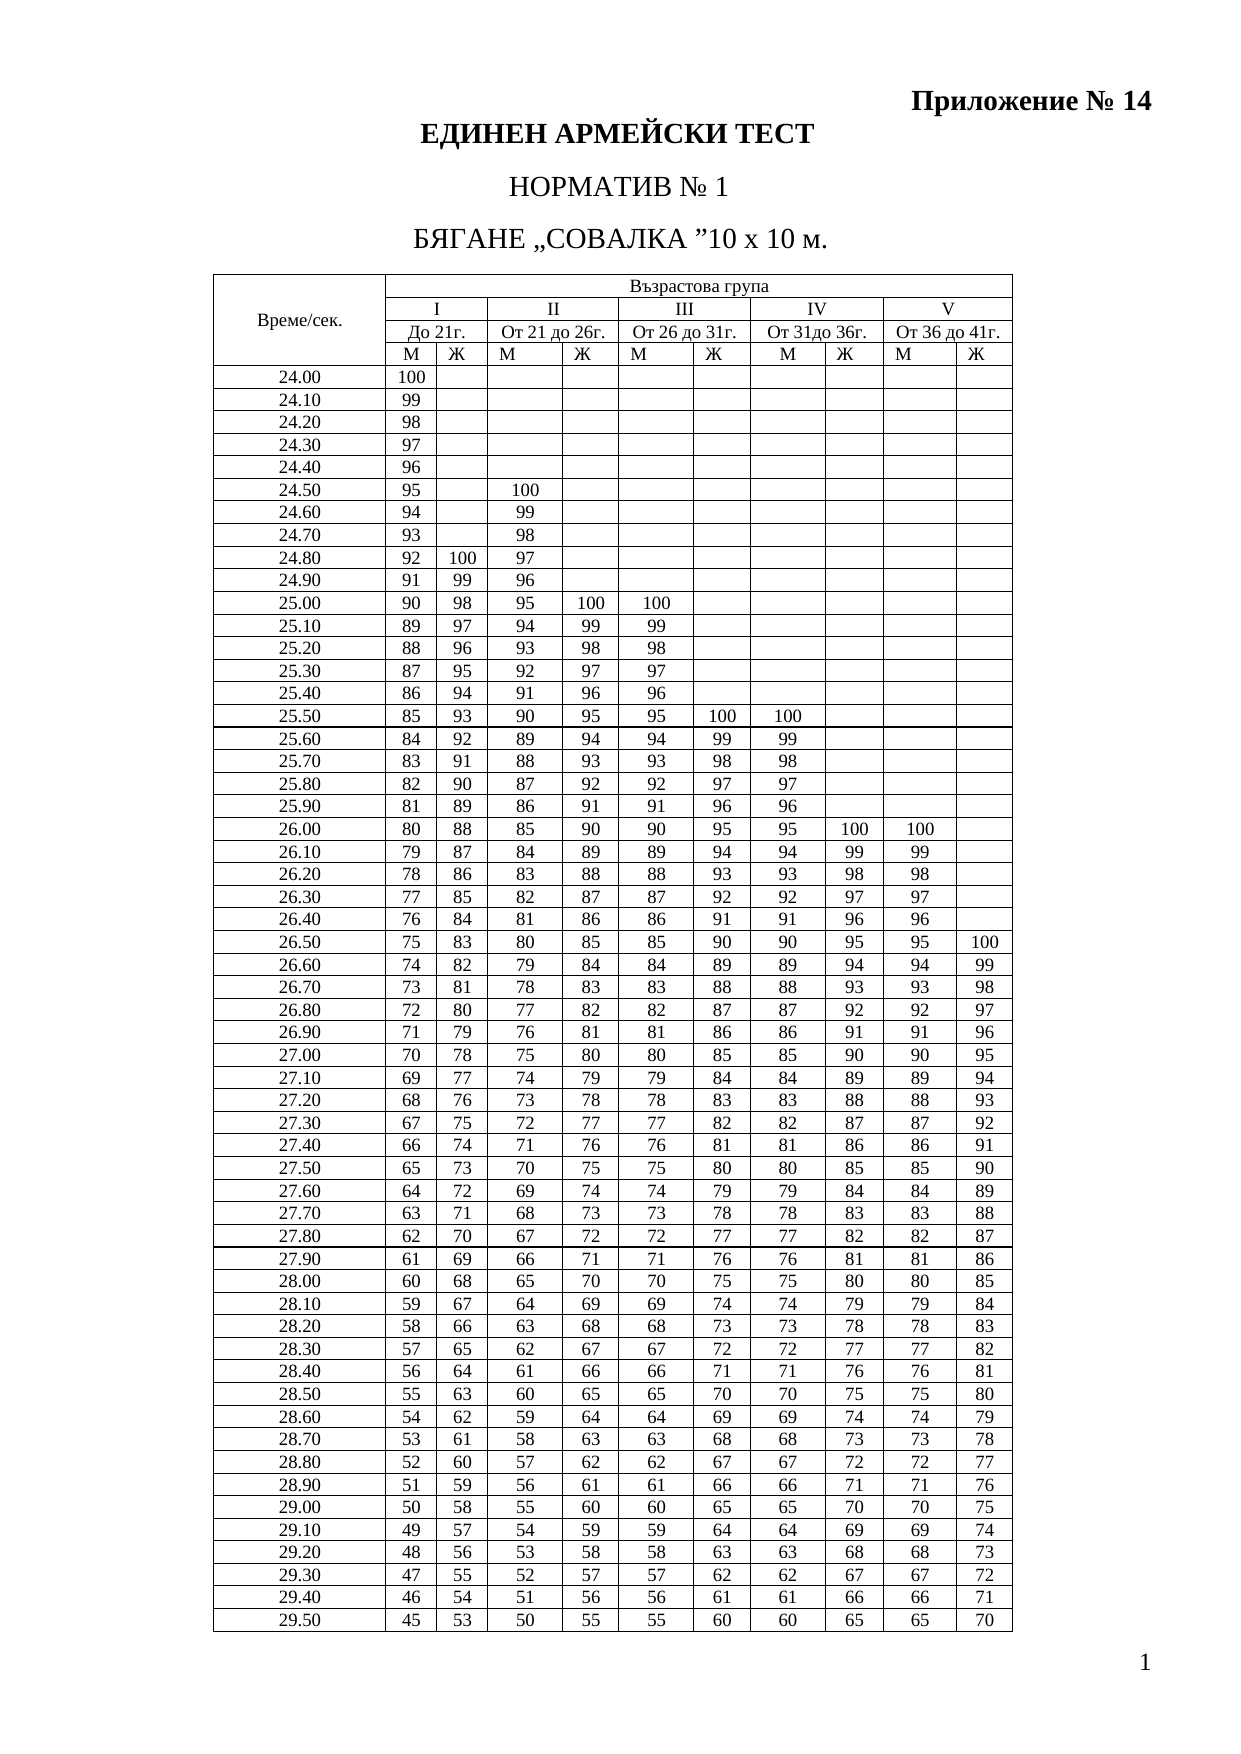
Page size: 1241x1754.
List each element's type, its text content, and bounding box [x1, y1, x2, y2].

table_cell 59 [488, 1406, 562, 1427]
table_cell 64 [751, 1519, 825, 1540]
table_cell [563, 547, 618, 568]
table_cell 76 [751, 1248, 825, 1269]
table_cell 58 [437, 1496, 487, 1518]
table_cell 67 [563, 1338, 618, 1359]
table_cell 68 [488, 1202, 562, 1224]
table_cell До 21г. [386, 321, 487, 342]
table_cell 92 [619, 773, 693, 794]
table_cell 88 [826, 1089, 883, 1111]
table_cell 91 [437, 750, 487, 772]
table_cell 93 [488, 637, 562, 659]
table_cell 69 [563, 1293, 618, 1314]
table_cell [957, 705, 1012, 726]
table_cell [488, 389, 562, 410]
table_cell 57 [386, 1338, 436, 1359]
table_cell 69 [694, 1406, 750, 1427]
table_header Време/сек. [214, 275, 385, 365]
table_cell 91 [694, 908, 750, 930]
table_cell 46 [386, 1586, 436, 1608]
table_cell 26.10 [214, 841, 385, 862]
table_cell 87 [386, 660, 436, 681]
table_cell 63 [694, 1541, 750, 1563]
table_cell [437, 434, 487, 455]
table_cell II [488, 298, 618, 319]
table_cell 75 [957, 1496, 1012, 1518]
table_cell 83 [386, 750, 436, 772]
table_cell 90 [884, 1044, 956, 1066]
table_cell 89 [386, 615, 436, 636]
table_cell 77 [751, 1225, 825, 1246]
table_cell 65 [751, 1496, 825, 1518]
table_cell Ж [563, 343, 618, 365]
table_cell [826, 547, 883, 568]
table_cell 77 [619, 1112, 693, 1133]
table_cell 48 [386, 1541, 436, 1563]
table_cell 24.60 [214, 501, 385, 523]
table_cell 85 [826, 1157, 883, 1178]
table_cell [957, 615, 1012, 636]
table_cell [694, 411, 750, 433]
table_cell 68 [694, 1428, 750, 1450]
table_cell 93 [563, 750, 618, 772]
table_cell [957, 750, 1012, 772]
table_cell 99 [488, 501, 562, 523]
table_cell [563, 569, 618, 591]
table_cell 92 [488, 660, 562, 681]
table_cell 74 [437, 1134, 487, 1156]
table_cell [694, 479, 750, 500]
table_cell 76 [957, 1474, 1012, 1495]
table_cell 66 [826, 1586, 883, 1608]
table_cell 81 [694, 1134, 750, 1156]
table_cell 73 [884, 1428, 956, 1450]
table_cell [751, 501, 825, 523]
table_cell 25.90 [214, 795, 385, 817]
table_cell 81 [619, 1021, 693, 1043]
table_cell 66 [884, 1586, 956, 1608]
table_cell 77 [694, 1225, 750, 1246]
table_cell [437, 501, 487, 523]
table_cell [884, 501, 956, 523]
table_cell 86 [694, 1021, 750, 1043]
table_cell I [386, 298, 487, 319]
table_cell 25.20 [214, 637, 385, 659]
table_cell 79 [884, 1293, 956, 1314]
table_cell 70 [619, 1270, 693, 1292]
table_cell [884, 615, 956, 636]
table_cell 60 [386, 1270, 436, 1292]
table_cell 99 [563, 615, 618, 636]
table_cell 92 [826, 999, 883, 1020]
table_cell 59 [619, 1519, 693, 1540]
table_cell 89 [437, 795, 487, 817]
table_cell [751, 389, 825, 410]
table_cell 60 [437, 1451, 487, 1472]
table_cell 85 [563, 931, 618, 952]
table_cell 76 [563, 1134, 618, 1156]
table_cell 89 [884, 1067, 956, 1088]
table_cell 64 [386, 1180, 436, 1201]
table_cell 72 [437, 1180, 487, 1201]
table_cell [694, 637, 750, 659]
table_cell 72 [619, 1225, 693, 1246]
table_cell 59 [437, 1474, 487, 1495]
table_cell 56 [619, 1586, 693, 1608]
table_cell 83 [437, 931, 487, 952]
table_cell [884, 547, 956, 568]
table_cell [884, 456, 956, 478]
table_cell 71 [957, 1586, 1012, 1608]
table_cell 84 [694, 1067, 750, 1088]
table_cell 27.20 [214, 1089, 385, 1111]
table_cell 70 [563, 1270, 618, 1292]
table_cell [619, 524, 693, 546]
table_cell 75 [694, 1270, 750, 1292]
table_cell 27.00 [214, 1044, 385, 1066]
table_cell 82 [751, 1112, 825, 1133]
table_cell 75 [826, 1383, 883, 1404]
table_cell 79 [563, 1067, 618, 1088]
table_cell 92 [437, 728, 487, 749]
table_cell 86 [826, 1134, 883, 1156]
table_cell 67 [386, 1112, 436, 1133]
table_cell 95 [694, 818, 750, 839]
table_cell 94 [619, 728, 693, 749]
table_cell 24.40 [214, 456, 385, 478]
table_cell 80 [386, 818, 436, 839]
table_cell 100 [751, 705, 825, 726]
table_cell 58 [386, 1315, 436, 1337]
table_cell [563, 501, 618, 523]
table_cell 71 [826, 1474, 883, 1495]
table_cell 71 [437, 1202, 487, 1224]
table_cell 27.40 [214, 1134, 385, 1156]
table_cell [884, 682, 956, 704]
table_cell 75 [488, 1044, 562, 1066]
table_cell 75 [619, 1157, 693, 1178]
text ЕДИНЕН АРМЕЙСКИ ТЕСТ [310, 116, 1152, 150]
table_cell [957, 863, 1012, 885]
table_cell V [884, 298, 1012, 319]
table_cell 26.40 [214, 908, 385, 930]
table_cell От 21 до 26г. [488, 321, 618, 342]
table_cell [957, 569, 1012, 591]
table_cell 57 [488, 1451, 562, 1472]
table_cell 27.60 [214, 1180, 385, 1201]
table_cell 78 [619, 1089, 693, 1111]
table_cell [957, 434, 1012, 455]
table_cell 63 [563, 1428, 618, 1450]
table_cell 25.00 [214, 592, 385, 613]
table_cell [957, 592, 1012, 613]
table_cell Ж [694, 343, 750, 365]
table_cell [619, 569, 693, 591]
table_cell 81 [386, 795, 436, 817]
table_cell 88 [619, 863, 693, 885]
table_cell 69 [386, 1067, 436, 1088]
table_cell 88 [884, 1089, 956, 1111]
table_cell 65 [884, 1609, 956, 1631]
table_cell [694, 615, 750, 636]
table_cell [826, 750, 883, 772]
table_cell 68 [563, 1315, 618, 1337]
table_cell [751, 660, 825, 681]
table_cell 73 [826, 1428, 883, 1450]
table_cell 47 [386, 1564, 436, 1585]
table_cell 80 [957, 1383, 1012, 1404]
table_cell [437, 411, 487, 433]
table_cell 96 [694, 795, 750, 817]
table_cell 82 [386, 773, 436, 794]
table_cell 99 [386, 389, 436, 410]
table_cell [826, 592, 883, 613]
table_cell 76 [826, 1360, 883, 1382]
table_cell 86 [488, 795, 562, 817]
table_cell М [386, 343, 436, 365]
table_cell 88 [694, 976, 750, 998]
table_cell 62 [751, 1564, 825, 1585]
table_cell 95 [437, 660, 487, 681]
table_cell [884, 773, 956, 794]
table_cell 74 [957, 1519, 1012, 1540]
table_cell 71 [619, 1248, 693, 1269]
table_cell 24.90 [214, 569, 385, 591]
table_cell 91 [386, 569, 436, 591]
table_cell 65 [826, 1609, 883, 1631]
table_cell 83 [884, 1202, 956, 1224]
table_cell 80 [619, 1044, 693, 1066]
table_cell 80 [563, 1044, 618, 1066]
table_cell 27.10 [214, 1067, 385, 1088]
table_cell 81 [437, 976, 487, 998]
table_cell 74 [488, 1067, 562, 1088]
table_cell 88 [563, 863, 618, 885]
table_cell 72 [694, 1338, 750, 1359]
table_cell 86 [386, 682, 436, 704]
table_cell 92 [884, 999, 956, 1020]
table_cell 80 [437, 999, 487, 1020]
table_cell 29.40 [214, 1586, 385, 1608]
table_cell [826, 524, 883, 546]
table_cell 91 [619, 795, 693, 817]
table_cell 68 [619, 1315, 693, 1337]
table_cell 79 [694, 1180, 750, 1201]
table_cell 29.20 [214, 1541, 385, 1563]
table_cell 67 [884, 1564, 956, 1585]
table_cell 86 [751, 1021, 825, 1043]
table_cell 86 [884, 1134, 956, 1156]
table_cell 26.60 [214, 954, 385, 975]
table_cell 79 [826, 1293, 883, 1314]
table_cell [694, 682, 750, 704]
table_cell 98 [386, 411, 436, 433]
table_cell 84 [751, 1067, 825, 1088]
table_cell 95 [751, 818, 825, 839]
table_cell [751, 682, 825, 704]
table_cell 66 [694, 1474, 750, 1495]
table_cell [563, 389, 618, 410]
table_cell [751, 434, 825, 455]
table_cell [488, 411, 562, 433]
text БЯГАНЕ „СОВАЛКА ”10 х 10 м. [310, 222, 1152, 255]
table_cell [694, 592, 750, 613]
table_cell 26.20 [214, 863, 385, 885]
table_cell 78 [563, 1089, 618, 1111]
table_cell [751, 456, 825, 478]
table_cell 67 [826, 1564, 883, 1585]
table_cell 87 [694, 999, 750, 1020]
table_cell [957, 456, 1012, 478]
table_cell 27.50 [214, 1157, 385, 1178]
table_cell 68 [751, 1428, 825, 1450]
table_cell [751, 547, 825, 568]
table_cell 76 [386, 908, 436, 930]
table_cell [619, 479, 693, 500]
table_cell 60 [751, 1609, 825, 1631]
table_cell 27.30 [214, 1112, 385, 1133]
table_cell 87 [488, 773, 562, 794]
table_cell 63 [437, 1383, 487, 1404]
table_cell 83 [751, 1089, 825, 1111]
table_cell 29.10 [214, 1519, 385, 1540]
table_cell 94 [437, 682, 487, 704]
table_cell 88 [957, 1202, 1012, 1224]
table_cell 73 [751, 1315, 825, 1337]
table_cell III [619, 298, 750, 319]
table_cell 27.70 [214, 1202, 385, 1224]
table_cell [957, 411, 1012, 433]
table_cell 94 [751, 841, 825, 862]
table_cell 84 [826, 1180, 883, 1201]
table_cell 97 [386, 434, 436, 455]
table_cell [957, 841, 1012, 862]
table_cell 52 [488, 1564, 562, 1585]
table_cell 68 [826, 1541, 883, 1563]
table_cell 90 [488, 705, 562, 726]
table_cell 76 [619, 1134, 693, 1156]
table_cell 69 [437, 1248, 487, 1269]
table_cell 62 [437, 1406, 487, 1427]
table_cell 25.30 [214, 660, 385, 681]
table_cell 66 [563, 1360, 618, 1382]
table_cell 88 [437, 818, 487, 839]
table_cell 89 [488, 728, 562, 749]
table_cell 65 [694, 1496, 750, 1518]
table_cell [563, 366, 618, 387]
table_cell М [751, 343, 825, 365]
table_cell 65 [619, 1383, 693, 1404]
table_cell [619, 411, 693, 433]
table_cell 100 [437, 547, 487, 568]
table_cell 84 [488, 841, 562, 862]
table_cell 62 [694, 1564, 750, 1585]
table_cell [694, 547, 750, 568]
table_cell 72 [826, 1451, 883, 1472]
table_cell 61 [437, 1428, 487, 1450]
table_cell 59 [386, 1293, 436, 1314]
table_cell От 31до 36г. [751, 321, 883, 342]
table_cell 66 [619, 1360, 693, 1382]
table_cell 90 [386, 592, 436, 613]
table_cell 57 [619, 1564, 693, 1585]
table_cell [694, 569, 750, 591]
table_cell 67 [619, 1338, 693, 1359]
table_cell 67 [751, 1451, 825, 1472]
table_cell IV [751, 298, 883, 319]
table_cell 91 [563, 795, 618, 817]
table_cell 87 [563, 886, 618, 907]
table_cell 68 [437, 1270, 487, 1292]
table_cell 82 [437, 954, 487, 975]
table_cell 98 [437, 592, 487, 613]
table_cell [619, 366, 693, 387]
table_cell 28.00 [214, 1270, 385, 1292]
table_cell 83 [957, 1315, 1012, 1337]
table_cell 53 [488, 1541, 562, 1563]
table_cell 97 [957, 999, 1012, 1020]
table_cell 81 [957, 1360, 1012, 1382]
table_cell 97 [884, 886, 956, 907]
table_cell От 26 до 31г. [619, 321, 750, 342]
table_cell 26.30 [214, 886, 385, 907]
table_cell 77 [437, 1067, 487, 1088]
table_cell 66 [751, 1474, 825, 1495]
table_cell 96 [386, 456, 436, 478]
table_cell М [619, 343, 693, 365]
table_cell [957, 886, 1012, 907]
table_cell [826, 389, 883, 410]
table_cell 95 [884, 931, 956, 952]
table_cell 62 [619, 1451, 693, 1472]
table_cell 98 [826, 863, 883, 885]
table_cell 25.40 [214, 682, 385, 704]
table_cell 29.00 [214, 1496, 385, 1518]
table_cell 84 [386, 728, 436, 749]
table_cell 60 [488, 1383, 562, 1404]
table_cell [751, 637, 825, 659]
table_cell [694, 389, 750, 410]
table_cell [826, 569, 883, 591]
table_cell 87 [619, 886, 693, 907]
table_cell 94 [826, 954, 883, 975]
table_cell [957, 682, 1012, 704]
table_cell [826, 660, 883, 681]
table_cell 84 [437, 908, 487, 930]
table_cell [884, 592, 956, 613]
table_cell 73 [619, 1202, 693, 1224]
table_cell 90 [437, 773, 487, 794]
table_cell 88 [488, 750, 562, 772]
table_cell 83 [488, 863, 562, 885]
table_cell 78 [751, 1202, 825, 1224]
table_cell [826, 411, 883, 433]
table_cell 57 [437, 1519, 487, 1540]
table_cell 85 [884, 1157, 956, 1178]
table_cell [694, 456, 750, 478]
table_cell 85 [957, 1270, 1012, 1292]
table_cell 90 [957, 1157, 1012, 1178]
table_cell 98 [488, 524, 562, 546]
table_cell 70 [957, 1609, 1012, 1631]
table_cell 96 [957, 1021, 1012, 1043]
table_cell 61 [563, 1474, 618, 1495]
table_cell [437, 389, 487, 410]
table_cell 24.30 [214, 434, 385, 455]
table_cell 95 [957, 1044, 1012, 1066]
table_cell 73 [563, 1202, 618, 1224]
table_cell 95 [826, 931, 883, 952]
table_cell 89 [826, 1067, 883, 1088]
table_cell 66 [437, 1315, 487, 1337]
table_cell [751, 479, 825, 500]
table_cell 71 [694, 1360, 750, 1382]
table_cell [826, 795, 883, 817]
table_cell 65 [563, 1383, 618, 1404]
table_cell [884, 569, 956, 591]
table_cell [694, 366, 750, 387]
table_cell 98 [619, 637, 693, 659]
table_cell 75 [751, 1270, 825, 1292]
table_cell 81 [884, 1248, 956, 1269]
table_cell 97 [694, 773, 750, 794]
table_cell 61 [386, 1248, 436, 1269]
table_cell 92 [563, 773, 618, 794]
table_cell Ж [437, 343, 487, 365]
table_cell [884, 660, 956, 681]
table_cell 73 [957, 1541, 1012, 1563]
table_cell 81 [563, 1021, 618, 1043]
table_cell 55 [563, 1609, 618, 1631]
table_cell [563, 411, 618, 433]
table_cell 92 [957, 1112, 1012, 1133]
table_cell 25.80 [214, 773, 385, 794]
table_cell 78 [884, 1315, 956, 1337]
table_cell 51 [488, 1586, 562, 1608]
table_cell [957, 524, 1012, 546]
table_cell 51 [386, 1474, 436, 1495]
table_cell 95 [386, 479, 436, 500]
table_cell 54 [488, 1519, 562, 1540]
table_cell [884, 705, 956, 726]
table_cell 85 [751, 1044, 825, 1066]
table_cell 79 [751, 1180, 825, 1201]
table_cell 70 [694, 1383, 750, 1404]
table_cell [694, 501, 750, 523]
table_cell 96 [751, 795, 825, 817]
table_cell 72 [957, 1564, 1012, 1585]
table_cell 69 [619, 1293, 693, 1314]
table_cell 78 [386, 863, 436, 885]
table_cell 73 [694, 1315, 750, 1337]
table_cell 78 [826, 1315, 883, 1337]
table_cell 60 [563, 1496, 618, 1518]
table_cell 93 [386, 524, 436, 546]
table_cell [826, 682, 883, 704]
table_cell 98 [694, 750, 750, 772]
table_cell 100 [619, 592, 693, 613]
table_cell [619, 501, 693, 523]
table_cell 76 [884, 1360, 956, 1382]
table_cell 45 [386, 1609, 436, 1631]
table_cell 94 [884, 954, 956, 975]
table_cell [957, 479, 1012, 500]
table_cell 25.60 [214, 728, 385, 749]
table_cell 24.00 [214, 366, 385, 387]
table_cell 71 [563, 1248, 618, 1269]
table_cell 70 [488, 1157, 562, 1178]
table_cell [563, 456, 618, 478]
table_cell 26.80 [214, 999, 385, 1020]
table_cell 28.30 [214, 1338, 385, 1359]
table_cell 64 [437, 1360, 487, 1382]
table_cell 60 [619, 1496, 693, 1518]
table_cell [884, 479, 956, 500]
table_cell 70 [884, 1496, 956, 1518]
table_cell 80 [751, 1157, 825, 1178]
table_cell 85 [437, 886, 487, 907]
table_cell 64 [619, 1406, 693, 1427]
table_cell 52 [386, 1451, 436, 1472]
table_cell 85 [488, 818, 562, 839]
table_cell 93 [884, 976, 956, 998]
table_cell [884, 728, 956, 749]
table_cell 67 [694, 1451, 750, 1472]
table_cell 94 [957, 1067, 1012, 1088]
table_cell [957, 637, 1012, 659]
table_cell 78 [488, 976, 562, 998]
table_cell 93 [751, 863, 825, 885]
table_cell 93 [826, 976, 883, 998]
table_cell 61 [694, 1586, 750, 1608]
table_cell 95 [488, 592, 562, 613]
table_cell 81 [826, 1248, 883, 1269]
table_cell 93 [694, 863, 750, 885]
table_cell 99 [884, 841, 956, 862]
table_cell 24.10 [214, 389, 385, 410]
table_cell [884, 366, 956, 387]
table_cell 96 [884, 908, 956, 930]
table_cell [619, 456, 693, 478]
table_cell [957, 501, 1012, 523]
table_cell 49 [386, 1519, 436, 1540]
table_cell [619, 434, 693, 455]
table_cell 28.80 [214, 1451, 385, 1472]
table_cell 77 [826, 1338, 883, 1359]
table_cell 87 [751, 999, 825, 1020]
table_cell 69 [488, 1180, 562, 1201]
table_cell [488, 434, 562, 455]
table_cell 85 [386, 705, 436, 726]
table_cell [437, 479, 487, 500]
table_cell [751, 615, 825, 636]
table_cell 53 [437, 1609, 487, 1631]
table_cell 28.40 [214, 1360, 385, 1382]
table_cell 82 [563, 999, 618, 1020]
table_cell 95 [563, 705, 618, 726]
table_cell 68 [884, 1541, 956, 1563]
table_cell [957, 660, 1012, 681]
table_cell 74 [619, 1180, 693, 1201]
table_cell 100 [826, 818, 883, 839]
table_cell [619, 547, 693, 568]
table_cell [437, 456, 487, 478]
table_cell 65 [488, 1270, 562, 1292]
table_cell [884, 795, 956, 817]
table_cell [751, 524, 825, 546]
table_cell 59 [563, 1519, 618, 1540]
table_cell 98 [957, 976, 1012, 998]
table_cell 26.00 [214, 818, 385, 839]
table_cell 69 [751, 1406, 825, 1427]
table_cell [884, 389, 956, 410]
table_cell 28.50 [214, 1383, 385, 1404]
table_cell 76 [437, 1089, 487, 1111]
table_cell 98 [751, 750, 825, 772]
table_cell 76 [694, 1248, 750, 1269]
table_cell 28.70 [214, 1428, 385, 1450]
table_cell 99 [619, 615, 693, 636]
table_cell 96 [488, 569, 562, 591]
table_cell 85 [694, 1044, 750, 1066]
table_cell [694, 434, 750, 455]
table_cell 82 [957, 1338, 1012, 1359]
table_cell 71 [884, 1474, 956, 1495]
table_cell 84 [884, 1180, 956, 1201]
table_cell 83 [826, 1202, 883, 1224]
table_cell 93 [957, 1089, 1012, 1111]
table_cell 29.30 [214, 1564, 385, 1585]
table_cell 79 [619, 1067, 693, 1088]
table_cell [957, 908, 1012, 930]
table_cell 100 [563, 592, 618, 613]
table_cell 25.10 [214, 615, 385, 636]
table_cell 87 [957, 1225, 1012, 1246]
table_cell 56 [386, 1360, 436, 1382]
table_cell 80 [826, 1270, 883, 1292]
table_cell 91 [884, 1021, 956, 1043]
table_cell 96 [619, 682, 693, 704]
table_cell 72 [488, 1112, 562, 1133]
table_cell 90 [694, 931, 750, 952]
table_cell 74 [694, 1293, 750, 1314]
table_cell 91 [957, 1134, 1012, 1156]
table_cell [957, 795, 1012, 817]
table_cell 84 [619, 954, 693, 975]
table_cell 82 [826, 1225, 883, 1246]
table_cell 56 [488, 1474, 562, 1495]
table_cell 74 [386, 954, 436, 975]
table_cell 100 [694, 705, 750, 726]
table_cell 81 [488, 908, 562, 930]
table_cell 94 [563, 728, 618, 749]
table_cell 92 [694, 886, 750, 907]
table_cell 92 [751, 886, 825, 907]
table_cell 75 [563, 1157, 618, 1178]
table_cell [694, 524, 750, 546]
table_cell 67 [437, 1293, 487, 1314]
table_cell 28.60 [214, 1406, 385, 1427]
table_cell [826, 615, 883, 636]
table_cell 82 [694, 1112, 750, 1133]
table_cell 28.10 [214, 1293, 385, 1314]
table_cell [957, 818, 1012, 839]
table_cell 91 [751, 908, 825, 930]
table_cell 83 [563, 976, 618, 998]
table_cell 93 [437, 705, 487, 726]
table_cell 72 [751, 1338, 825, 1359]
table_cell [826, 637, 883, 659]
table_cell 89 [751, 954, 825, 975]
table_cell [563, 524, 618, 546]
table_cell 26.70 [214, 976, 385, 998]
table_cell 55 [386, 1383, 436, 1404]
table_cell 50 [488, 1609, 562, 1631]
table_cell 90 [563, 818, 618, 839]
table_cell 64 [694, 1519, 750, 1540]
table_cell 83 [694, 1089, 750, 1111]
table_cell [694, 660, 750, 681]
table_cell 61 [488, 1360, 562, 1382]
table_cell 74 [884, 1406, 956, 1427]
table_cell 25.50 [214, 705, 385, 726]
table_cell [751, 411, 825, 433]
table_cell 97 [563, 660, 618, 681]
table_cell 56 [437, 1541, 487, 1563]
table_cell 29.50 [214, 1609, 385, 1631]
table_cell 27.80 [214, 1225, 385, 1246]
table_cell 70 [437, 1225, 487, 1246]
table_cell 90 [751, 931, 825, 952]
table_cell 87 [826, 1112, 883, 1133]
table_cell 77 [957, 1451, 1012, 1472]
table_cell [488, 456, 562, 478]
table_cell 57 [563, 1564, 618, 1585]
table_cell 76 [488, 1021, 562, 1043]
table_cell 79 [437, 1021, 487, 1043]
table_cell 72 [884, 1451, 956, 1472]
table_cell 94 [488, 615, 562, 636]
table_cell 94 [694, 841, 750, 862]
table_cell 72 [563, 1225, 618, 1246]
table_cell 81 [751, 1134, 825, 1156]
table_cell 69 [884, 1519, 956, 1540]
table_cell От 36 до 41г. [884, 321, 1012, 342]
table_cell 100 [957, 931, 1012, 952]
table_cell 88 [751, 976, 825, 998]
table_cell [563, 434, 618, 455]
table_cell 24.70 [214, 524, 385, 546]
table_cell [826, 773, 883, 794]
table_cell 82 [884, 1225, 956, 1246]
table_cell [826, 434, 883, 455]
table_cell [957, 389, 1012, 410]
table_cell 100 [386, 366, 436, 387]
table_cell 63 [619, 1428, 693, 1450]
table_cell 97 [437, 615, 487, 636]
table_cell 99 [437, 569, 487, 591]
table_cell 75 [884, 1383, 956, 1404]
table_cell 78 [694, 1202, 750, 1224]
table_cell 97 [751, 773, 825, 794]
table_cell 99 [694, 728, 750, 749]
table_cell [957, 366, 1012, 387]
table_cell 53 [386, 1428, 436, 1450]
table_cell 75 [437, 1112, 487, 1133]
table_cell 77 [488, 999, 562, 1020]
table_cell [563, 479, 618, 500]
text НОРМАТИВ № 1 [384, 169, 1152, 202]
table_cell 86 [957, 1248, 1012, 1269]
table_cell 26.50 [214, 931, 385, 952]
table_cell 74 [751, 1293, 825, 1314]
table_cell 98 [884, 863, 956, 885]
table_cell 95 [619, 705, 693, 726]
table_cell [884, 434, 956, 455]
table_cell 55 [488, 1496, 562, 1518]
table_cell 62 [488, 1338, 562, 1359]
table_cell 77 [884, 1338, 956, 1359]
table_cell 50 [386, 1496, 436, 1518]
table_cell [488, 366, 562, 387]
table_cell 62 [563, 1451, 618, 1472]
table_cell Ж [957, 343, 1012, 365]
table_cell 24.80 [214, 547, 385, 568]
table_cell 26.90 [214, 1021, 385, 1043]
table_cell 28.20 [214, 1315, 385, 1337]
table_cell 94 [386, 501, 436, 523]
table_cell 78 [437, 1044, 487, 1066]
table_cell 65 [437, 1338, 487, 1359]
table_cell 54 [437, 1586, 487, 1608]
table_cell 85 [619, 931, 693, 952]
table_cell 72 [386, 999, 436, 1020]
table_cell 71 [386, 1021, 436, 1043]
table_cell [619, 389, 693, 410]
table_cell 56 [563, 1586, 618, 1608]
table_cell 60 [694, 1609, 750, 1631]
table_cell 92 [386, 547, 436, 568]
table_cell 82 [619, 999, 693, 1020]
table_cell 86 [619, 908, 693, 930]
table_cell 80 [884, 1270, 956, 1292]
table_cell 79 [488, 954, 562, 975]
table_cell 71 [488, 1134, 562, 1156]
table_cell 68 [386, 1089, 436, 1111]
table_cell [884, 411, 956, 433]
table_cell [751, 366, 825, 387]
table_cell 96 [563, 682, 618, 704]
table_cell [957, 728, 1012, 749]
table_cell 80 [694, 1157, 750, 1178]
table_cell 28.90 [214, 1474, 385, 1495]
table_cell [751, 592, 825, 613]
table_cell 97 [826, 886, 883, 907]
table_cell 54 [386, 1406, 436, 1427]
table_cell 75 [386, 931, 436, 952]
table_cell 90 [826, 1044, 883, 1066]
table_cell 97 [488, 547, 562, 568]
table_cell 58 [488, 1428, 562, 1450]
table_cell [884, 750, 956, 772]
table_cell 24.20 [214, 411, 385, 433]
table_cell 71 [751, 1360, 825, 1382]
table_cell 77 [386, 886, 436, 907]
table_cell 66 [488, 1248, 562, 1269]
table_cell Ж [826, 343, 883, 365]
table_cell [826, 479, 883, 500]
table_cell 96 [437, 637, 487, 659]
table_cell 79 [957, 1406, 1012, 1427]
text Приложение № 14 [236, 83, 1152, 116]
table_cell 86 [563, 908, 618, 930]
table_cell 83 [619, 976, 693, 998]
table_cell 61 [619, 1474, 693, 1495]
table_cell 66 [386, 1134, 436, 1156]
table_cell 64 [488, 1293, 562, 1314]
table_cell 78 [957, 1428, 1012, 1450]
table_cell 63 [488, 1315, 562, 1337]
table_cell [826, 501, 883, 523]
table_cell [826, 366, 883, 387]
table_cell [826, 456, 883, 478]
table_cell 70 [826, 1496, 883, 1518]
table_header Възрастова група [386, 275, 1012, 297]
table_cell 89 [694, 954, 750, 975]
table_cell М [488, 343, 562, 365]
table_cell 87 [437, 841, 487, 862]
table_cell 100 [488, 479, 562, 500]
table_cell 90 [619, 818, 693, 839]
table_cell [437, 524, 487, 546]
table_cell 88 [386, 637, 436, 659]
table_cell [826, 705, 883, 726]
table_cell 61 [751, 1586, 825, 1608]
table_cell 97 [619, 660, 693, 681]
table_cell 64 [563, 1406, 618, 1427]
table_cell 79 [386, 841, 436, 862]
table_cell М [884, 343, 956, 365]
table_cell 91 [488, 682, 562, 704]
table_cell [884, 524, 956, 546]
table_cell 89 [619, 841, 693, 862]
table_cell 63 [751, 1541, 825, 1563]
table_cell 24.50 [214, 479, 385, 500]
table_cell 100 [884, 818, 956, 839]
table_cell 89 [957, 1180, 1012, 1201]
table_cell 63 [386, 1202, 436, 1224]
table_cell 99 [957, 954, 1012, 975]
table_cell 55 [437, 1564, 487, 1585]
table_cell [826, 728, 883, 749]
table_cell 73 [386, 976, 436, 998]
table_cell [957, 547, 1012, 568]
table_cell 84 [957, 1293, 1012, 1314]
table_cell 58 [563, 1541, 618, 1563]
table_cell 99 [751, 728, 825, 749]
table_cell 70 [386, 1044, 436, 1066]
table_cell 69 [826, 1519, 883, 1540]
table_cell [751, 569, 825, 591]
table_cell 74 [826, 1406, 883, 1427]
table_cell 84 [563, 954, 618, 975]
table_cell 62 [386, 1225, 436, 1246]
table_cell [884, 637, 956, 659]
table_cell 27.90 [214, 1248, 385, 1269]
table_cell 25.70 [214, 750, 385, 772]
table_cell 96 [826, 908, 883, 930]
table_cell 89 [563, 841, 618, 862]
table_cell 91 [826, 1021, 883, 1043]
table_cell 99 [826, 841, 883, 862]
table_cell 93 [619, 750, 693, 772]
table_cell 74 [563, 1180, 618, 1201]
table_cell 82 [488, 886, 562, 907]
table_cell 86 [437, 863, 487, 885]
table_cell 67 [488, 1225, 562, 1246]
table_cell 73 [437, 1157, 487, 1178]
table_cell [437, 366, 487, 387]
table_cell 77 [563, 1112, 618, 1133]
table_cell 65 [386, 1157, 436, 1178]
table_cell 73 [488, 1089, 562, 1111]
table_cell 58 [619, 1541, 693, 1563]
table_cell 98 [563, 637, 618, 659]
table_cell 87 [884, 1112, 956, 1133]
table_cell 70 [751, 1383, 825, 1404]
table_cell 80 [488, 931, 562, 952]
table_cell [957, 773, 1012, 794]
table_cell 55 [619, 1609, 693, 1631]
